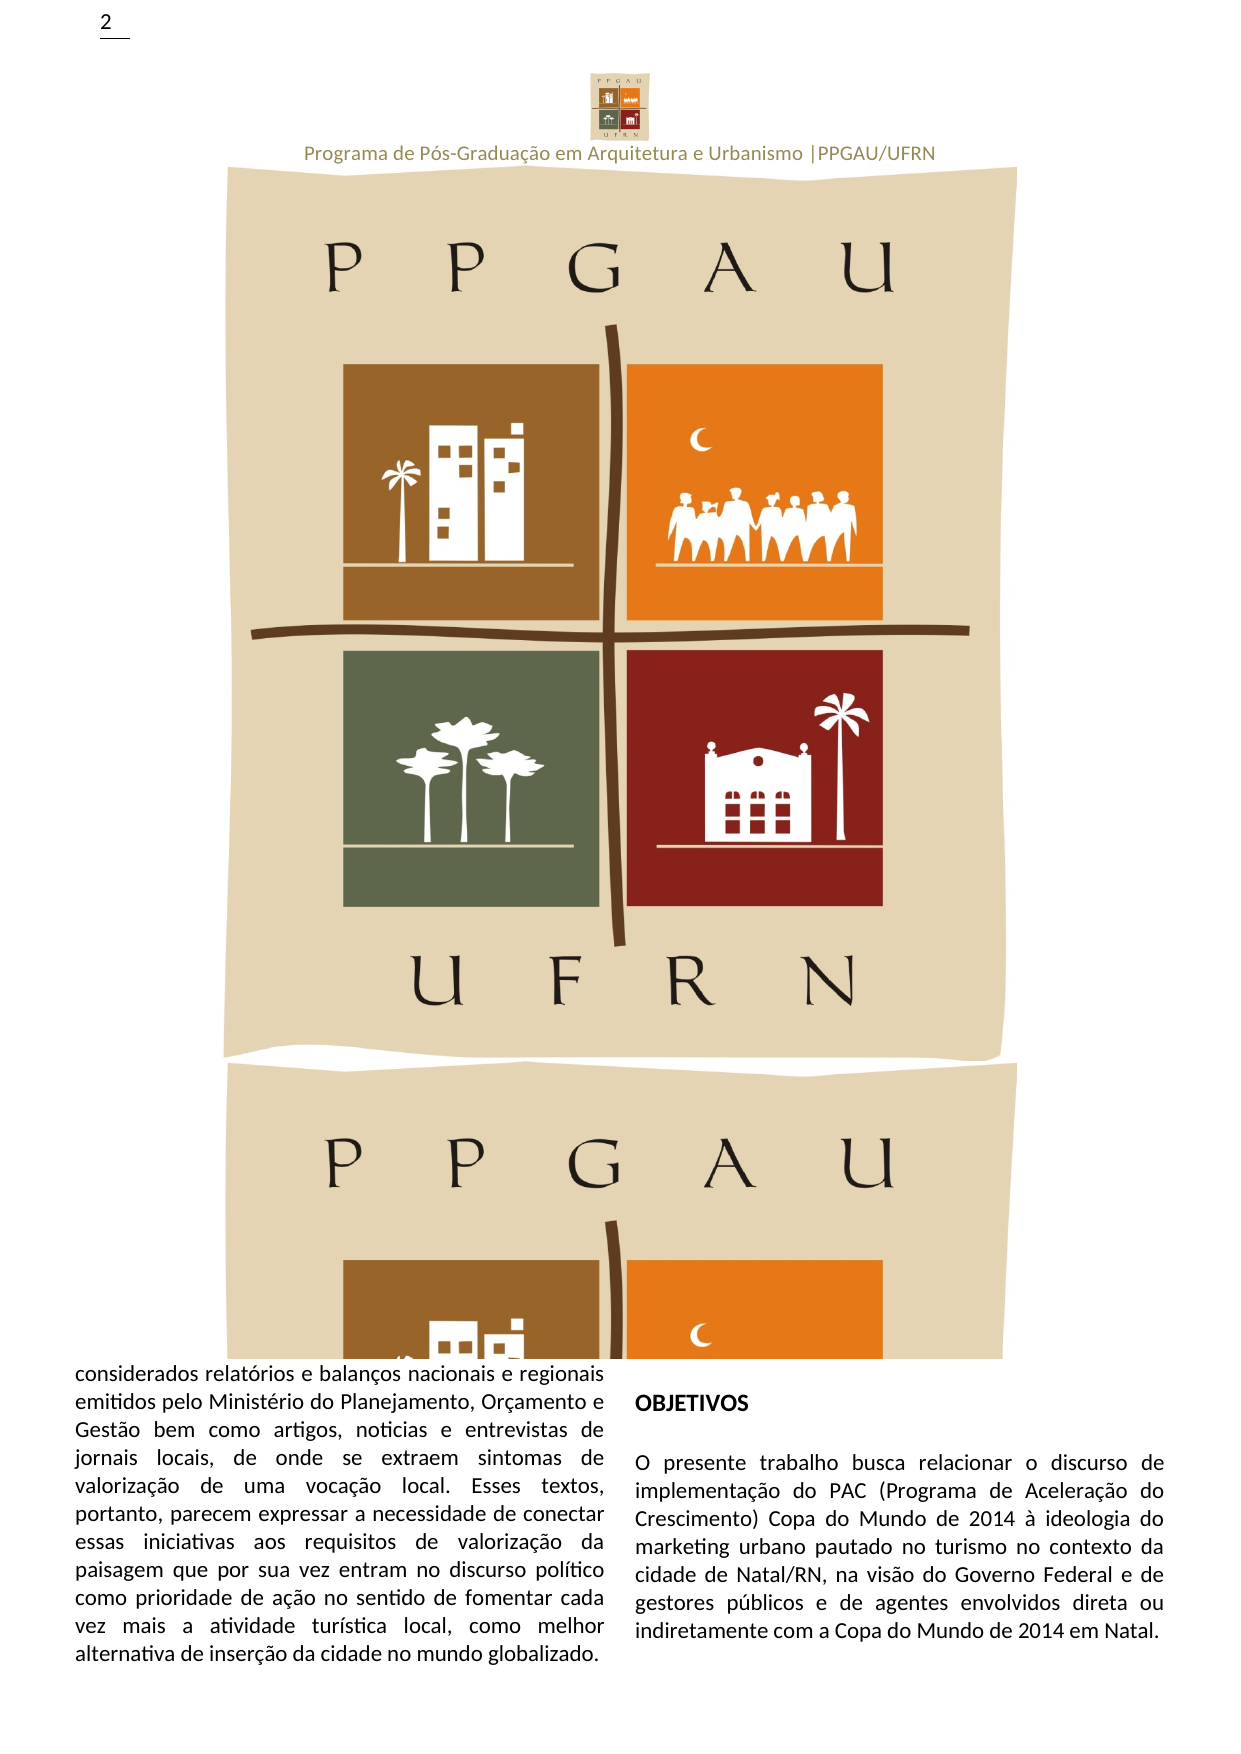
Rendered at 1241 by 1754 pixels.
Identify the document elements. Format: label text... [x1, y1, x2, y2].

text Este estudo (fragmento de pesquisa de doutoramento em execução) representa um esforço de compreensão do discurso de natureza nacional e local em inserir a cidade de Natal na rota do marketing urbano provocado pelo contexto da Copa do Mundo de 2014 e as obras do PAC e como o turismo surge nesse contexto. Serão aqui considerados relatórios e balanços nacionais e regionais emitidos pelo Ministério do Planejamento, Orçamento e Gestão bem como artigos, noticias e entrevistas de jornais locais, de onde se extraem sintomas de valorização de uma vocação local. Esses textos, portanto, parecem expressar a necessidade de conectar essas iniciativas aos requisitos de valorização da paisagem que por sua vez entram no discurso político como prioridade de ação no sentido de fomentar cada vez mais a atividade turística local, como melhor alternativa de inserção da cidade no mundo globalizado. [75, 1359, 605, 1667]
text OBJETIVOS [635, 1387, 1165, 1417]
picture [223, 165, 1018, 1359]
picture [590, 73, 650, 141]
text O presente trabalho busca relacionar o discurso de implementação do PAC (Programa de Aceleração do Crescimento) Copa do Mundo de 2014 à ideologia do marketing urbano pautado no turismo no contexto da cidade de Natal/RN, na visão do Governo Federal e de gestores públicos e de agentes envolvidos direta ou indiretamente com a Copa do Mundo de 2014 em Natal. [635, 1448, 1165, 1644]
